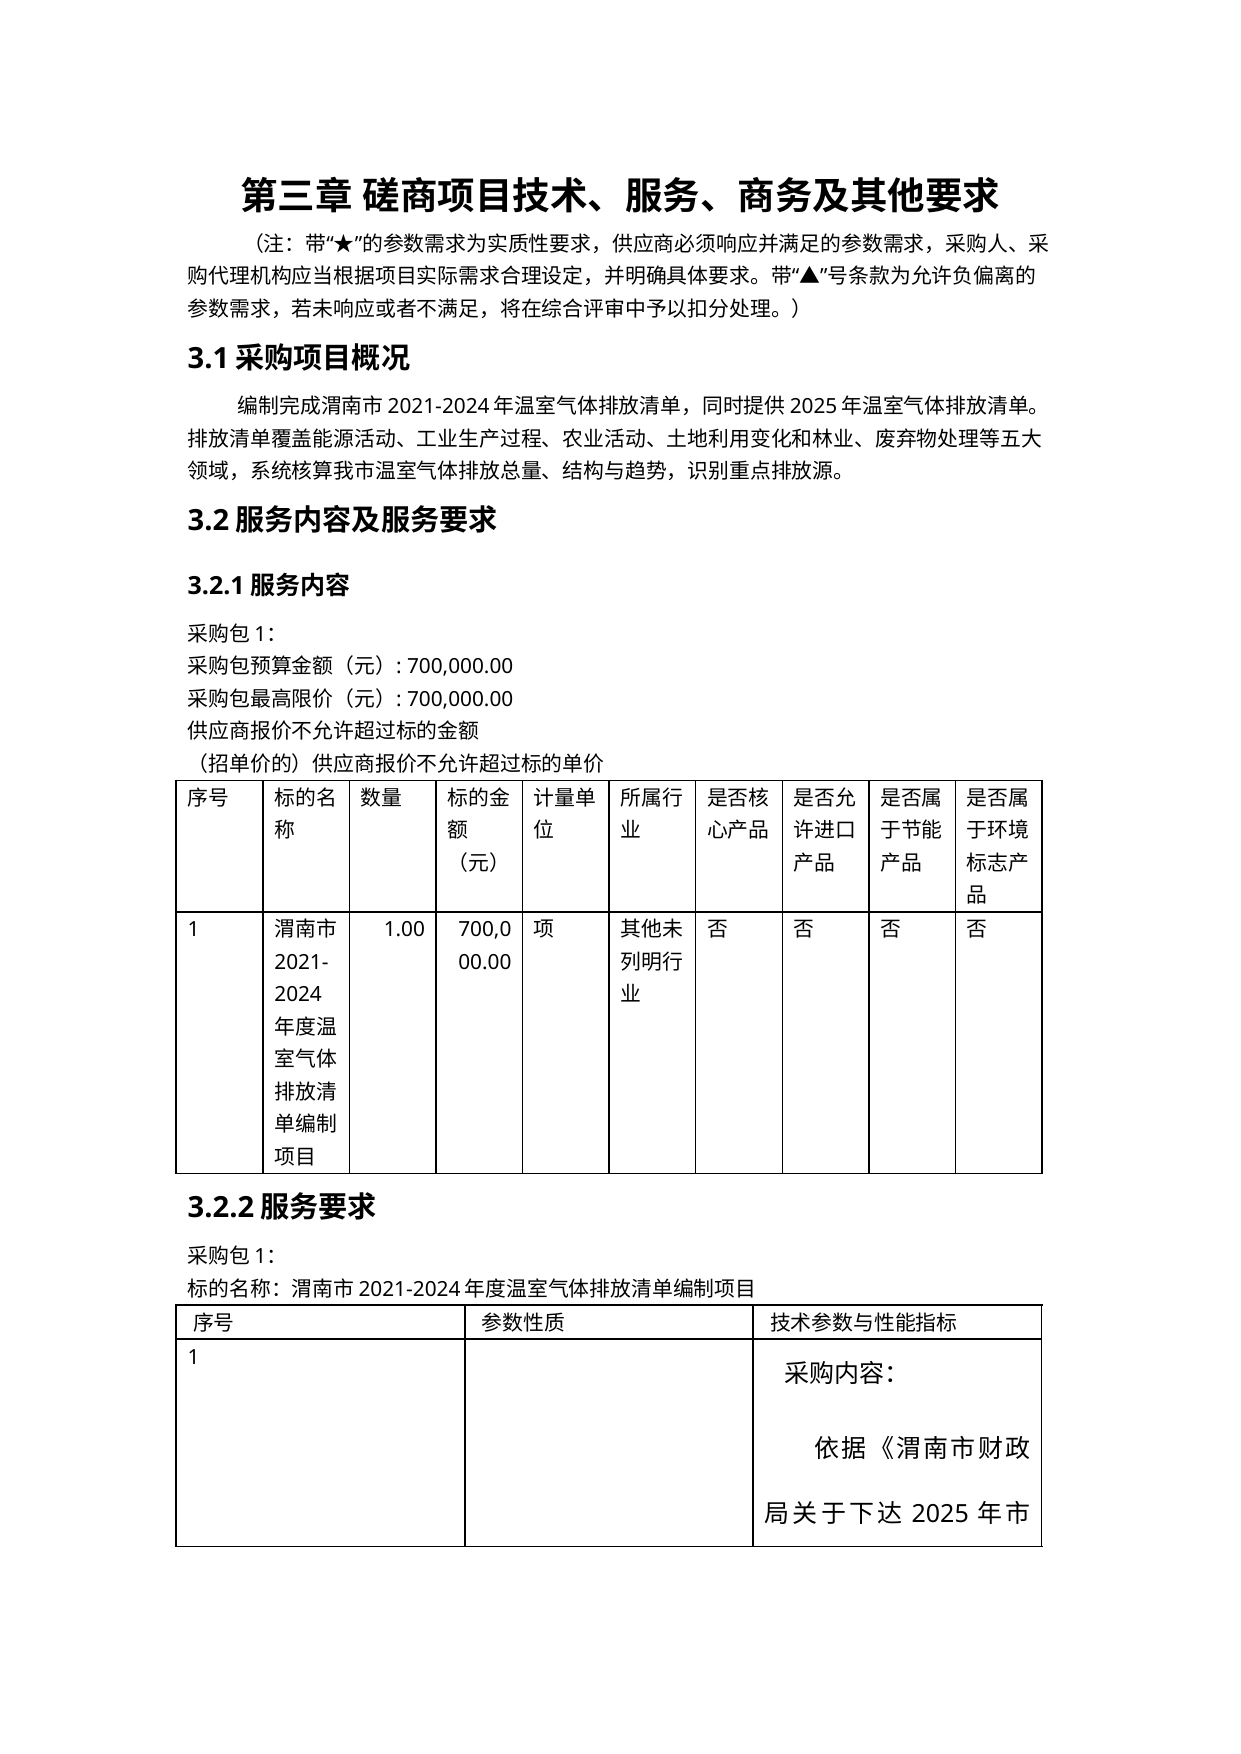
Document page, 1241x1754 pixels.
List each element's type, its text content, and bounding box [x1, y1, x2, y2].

table_cell 否 [870, 913, 955, 1173]
table_cell 项 [523, 913, 608, 1173]
table_header 数量 [350, 781, 435, 911]
text 3.2.1服务内容 [187, 552, 1053, 617]
text 供应商报价不允许超过标的金额 [187, 714, 1053, 747]
table_header 技术参数与性能指标 [754, 1306, 1041, 1338]
table_header 标的金额 （元） [437, 781, 522, 911]
text 编制完成渭南市2021-2024年温室气体排放清单，同时提供2025年温室气体排放清单。排放清单覆盖能源活动、工业生产过程、农业活动、土地利用变化和林业、废弃物处理等五大领域，系统核算我市温室气体排放总量、结构与趋势，识别重点排放源。 [187, 389, 1053, 487]
text 3.1采购项目概况 [187, 324, 1053, 389]
table_header 是否核心产品 [696, 781, 782, 911]
text 采购包1： [187, 1239, 1053, 1272]
table_cell 否 [696, 913, 782, 1173]
table_cell 1 [177, 913, 262, 1173]
table_cell 其他未列明行业 [610, 913, 695, 1173]
table_cell 否 [956, 913, 1041, 1173]
text 标的名称：渭南市2021-2024年度温室气体排放清单编制项目 [187, 1272, 1053, 1304]
text （招单价的）供应商报价不允许超过标的单价 [187, 747, 1053, 779]
table_header 是否允许进口产品 [783, 781, 868, 911]
text 3.2服务内容及服务要求 [187, 487, 1053, 552]
table_header 参数性质 [466, 1306, 752, 1338]
table_header 计量单位 [523, 781, 608, 911]
table_header 序号 [177, 1306, 464, 1338]
text 3.2.2服务要求 [187, 1174, 1053, 1239]
table_cell 1.00 [350, 913, 435, 1173]
table_header 所属行业 [610, 781, 695, 911]
text （注：带“★”的参数需求为实质性要求，供应商必须响应并满足的参数需求，采购人、采购代理机构应当根据项目实际需求合理设定，并明确具体要求。带“▲”号条款为允许负偏离的参数需求，若未响应或者不满足，将在综合评审中予以扣分处理。） [187, 227, 1053, 324]
table_cell 1 [177, 1340, 464, 1546]
text 采购包预算金额（元）: 700,000.00 [187, 649, 1053, 682]
text 第三章 磋商项目技术、服务、商务及其他要求 [187, 162, 1053, 227]
table_header 是否属于节能产品 [870, 781, 955, 911]
table_header 序号 [177, 781, 262, 911]
table_cell 否 [783, 913, 868, 1173]
table_cell [466, 1340, 752, 1546]
table_header 标的名称 [264, 781, 349, 911]
table_cell 700,000.00 [437, 913, 522, 1173]
text 采购包1： [187, 617, 1053, 649]
table_header 是否属于环境标志产品 [956, 781, 1041, 911]
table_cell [754, 1340, 1041, 1546]
text 采购包最高限价（元）: 700,000.00 [187, 682, 1053, 714]
table_cell 渭南市2021-2024年度温室气体排放清单编制项目 [264, 913, 349, 1173]
